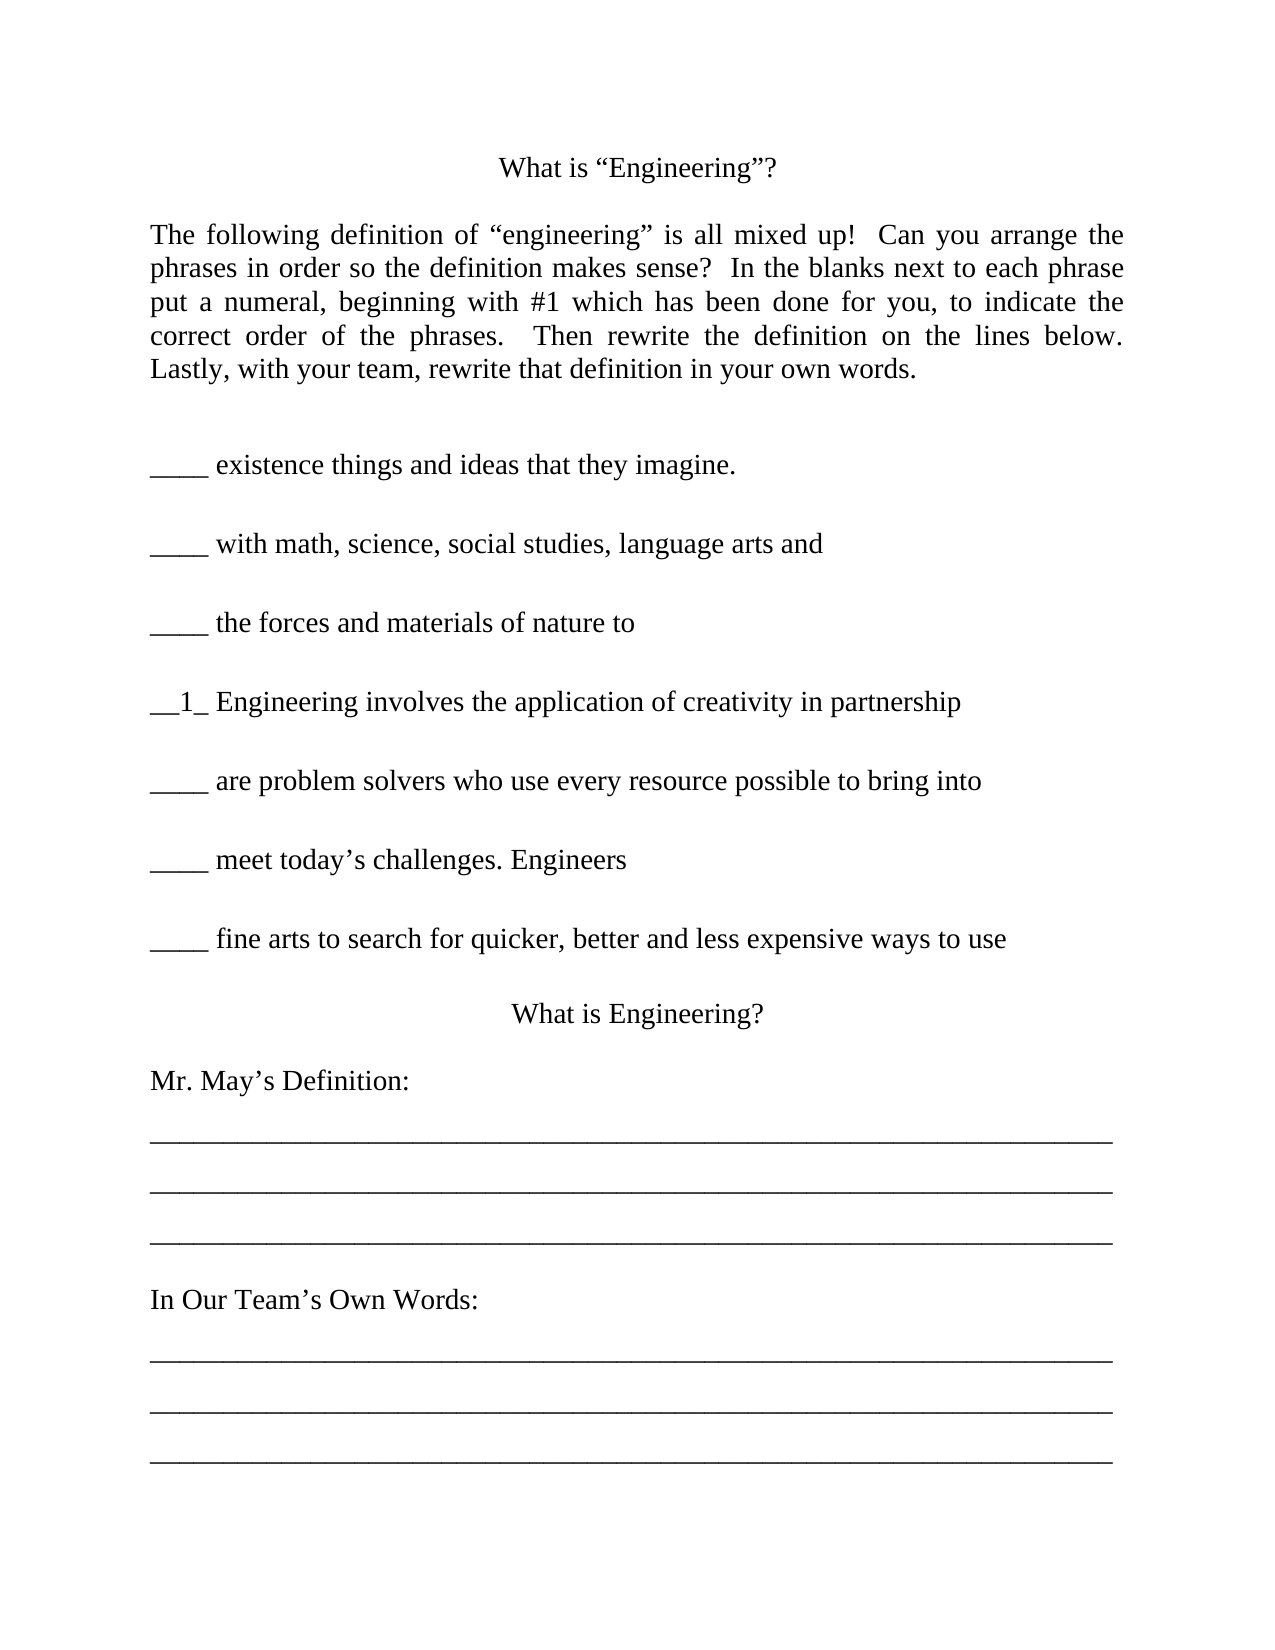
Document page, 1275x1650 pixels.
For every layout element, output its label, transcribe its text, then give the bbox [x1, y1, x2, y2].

text The following definition of “engineering” is all mixed up! Can you arrange the phrases in order so the definition makes sense? In the blanks next to each phrase put a numeral, beginning with #1 which has been done for you, to indicate the correct order of the phrases. Then rewrite the definition on the lines below. Lastly, with your team, rewrite that definition in your own words. [150, 217, 1125, 385]
text ____ are problem solvers who use every resource possible to bring into [150, 763, 1125, 797]
text What is “Engineering”? [150, 150, 1125, 183]
text Mr. May’s Definition: ______________________________________________________________________________________________________________________________________________________________________________________________________ [150, 1063, 1125, 1247]
text ____ the forces and materials of nature to [150, 605, 1125, 639]
text ____ meet today’s challenges. Engineers [150, 842, 1125, 876]
text ____ existence things and ideas that they imagine. [150, 447, 1125, 481]
text ____ fine arts to search for quicker, better and less expensive ways to use [150, 921, 1125, 955]
text __1_ Engineering involves the application of creativity in partnership [150, 684, 1125, 718]
text In Our Team’s Own Words: ______________________________________________________________________________________________________________________________________________________________________________________________________ [150, 1282, 1125, 1466]
text What is Engineering? [150, 996, 1125, 1029]
text ____ with math, science, social studies, language arts and [150, 526, 1125, 560]
